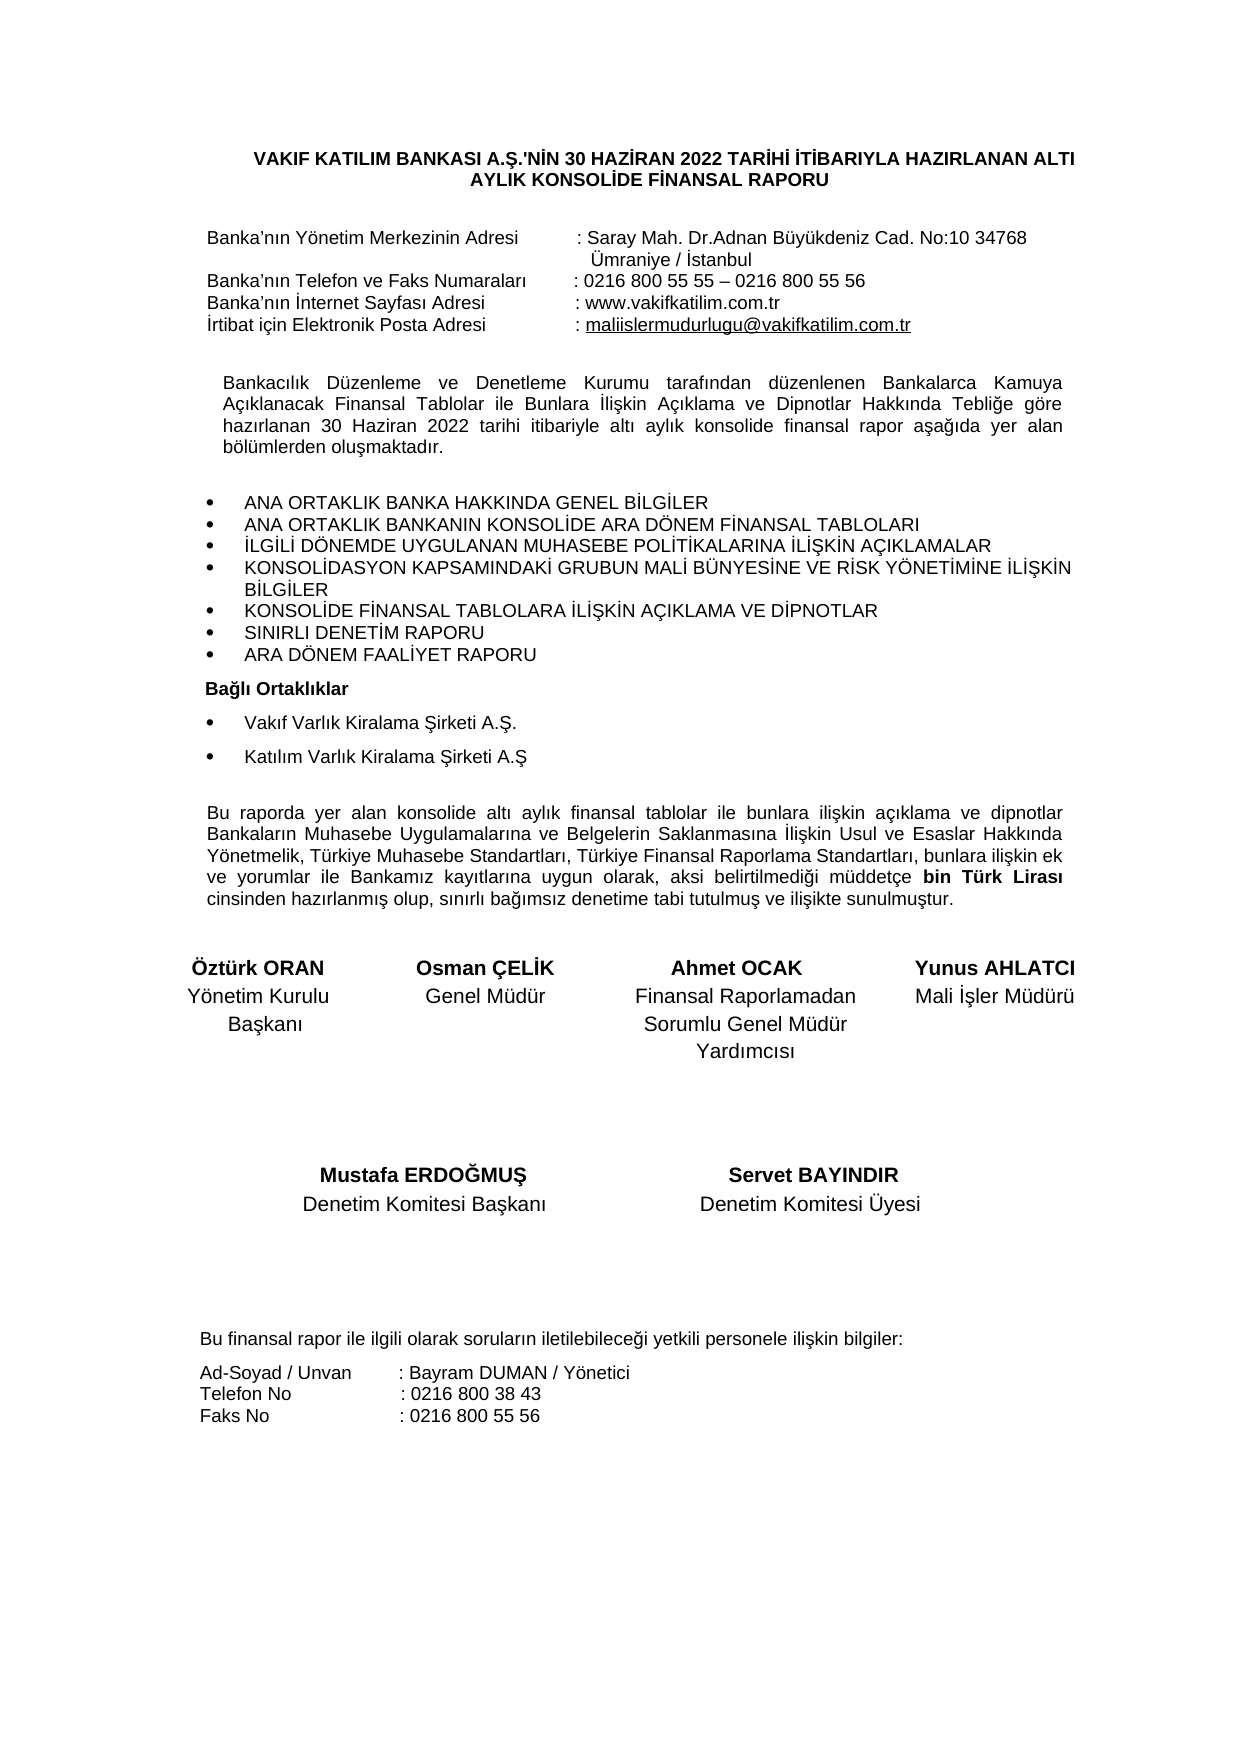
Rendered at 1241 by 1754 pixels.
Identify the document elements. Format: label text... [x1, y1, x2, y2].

text VAKIF KATILIM BANKASI A.Ş.'NİN 30 HAZİRAN 2022 TARİHİ İTİBARIYLA HAZIRLANAN ALTI AYLIK KONSOLİDE FİNANSAL RAPORU [207, 148, 1093, 191]
text Bu raporda yer alan konsolide altı aylık finansal tablolar ile bunlara ilişkin açıklama ve dipnotlar Bankaların Muhasebe Uygulamalarına ve Belgelerin Saklanmasına İlişkin Usul ve Esaslar Hakkında Yönetmelik, Türkiye Muhasebe Standartları, Türkiye Finansal Raporlama Standartları, bunlara ilişkin ek ve yorumlar ile Bankamız kayıtlarına uygun olarak, aksi belirtilmediği müddetçe bin Türk Lirası cinsinden hazırlanmış olup, sınırlı bağımsız denetime tabi tutulmuş ve ilişikte sunulmuştur. [207, 801, 1063, 909]
table_cell Genel Müdür [395, 984, 605, 1067]
table_header Servet BAYINDIR [631, 1163, 970, 1191]
table_cell Finansal Raporlamadan Sorumlu Genel Müdür Yardımcısı [605, 984, 897, 1067]
list İLGİLİ DÖNEMDE UYGULANAN MUHASEBE POLİTİKALARINA İLİŞKİN AÇIKLAMALAR [207, 535, 1063, 557]
text İrtibat için Elektronik Posta Adresi : maliislermudurlugu@vakifkatilim.com.tr [148, 313, 1063, 335]
table_header Öztürk ORAN [103, 956, 394, 984]
table_header Osman ÇELİK [395, 956, 605, 984]
table_header Yunus AHLATCI [897, 956, 1122, 984]
list KONSOLİDASYON KAPSAMINDAKİ GRUBUN MALİ BÜNYESİNE VE RİSK YÖNETİMİNE İLİŞKİN BİLGİLER [207, 557, 1093, 600]
table_cell Mali İşler Müdürü [897, 984, 1122, 1067]
table_cell Yönetim Kurulu Başkanı [103, 984, 394, 1067]
list ANA ORTAKLIK BANKA HAKKINDA GENEL BİLGİLER [207, 492, 1063, 513]
list KONSOLİDE FİNANSAL TABLOLARA İLİŞKİN AÇIKLAMA VE DİPNOTLAR [207, 600, 1063, 622]
text Banka’nın İnternet Sayfası Adresi : www.vakifkatilim.com.tr [148, 292, 1063, 313]
list Katılım Varlık Kiralama Şirketi A.Ş [207, 746, 1063, 767]
table_cell Denetim Komitesi Başkanı [291, 1191, 631, 1219]
text Ad-Soyad / Unvan : Bayram DUMAN / Yönetici [148, 1361, 1063, 1383]
list SINIRLI DENETİM RAPORU [207, 622, 1063, 643]
text Banka’nın Yönetim Merkezinin Adresi : Saray Mah. Dr.Adnan Büyükdeniz Cad. No:10 34768 [148, 227, 1093, 249]
text Faks No : 0216 800 55 56 [148, 1404, 1063, 1426]
table_header Ahmet OCAK [605, 956, 897, 984]
list ANA ORTAKLIK BANKANIN KONSOLİDE ARA DÖNEM FİNANSAL TABLOLARI [207, 513, 1063, 535]
text Bağlı Ortaklıklar [148, 677, 1063, 699]
text Ümraniye / İstanbul [443, 249, 1063, 270]
list ARA DÖNEM FAALİYET RAPORU [207, 643, 1063, 665]
list Vakıf Varlık Kiralama Şirketi A.Ş. [207, 712, 1063, 733]
table_header Mustafa ERDOĞMUŞ [291, 1163, 631, 1191]
text Banka’nın Telefon ve Faks Numaraları : 0216 800 55 55 – 0216 800 55 56 [148, 270, 1063, 292]
list Bankacılık Düzenleme ve Denetleme Kurumu tarafından düzenlenen Bankalarca Kamuya Açıklanacak Finansal Tablolar ile Bunlara İlişkin Açıklama ve Dipnotlar Hakkında Tebliğe göre hazırlanan 30 Haziran 2022 tarihi itibariyle altı aylık konsolide finansal rapor aşağıda yer alan bölümlerden oluşmaktadır. [223, 371, 1063, 458]
table_cell Denetim Komitesi Üyesi [631, 1191, 970, 1219]
text Bu finansal rapor ile ilgili olarak soruların iletilebileceği yetkili personele ilişkin bilgiler: [148, 1327, 1063, 1349]
text Telefon No : 0216 800 38 43 [148, 1383, 1063, 1404]
